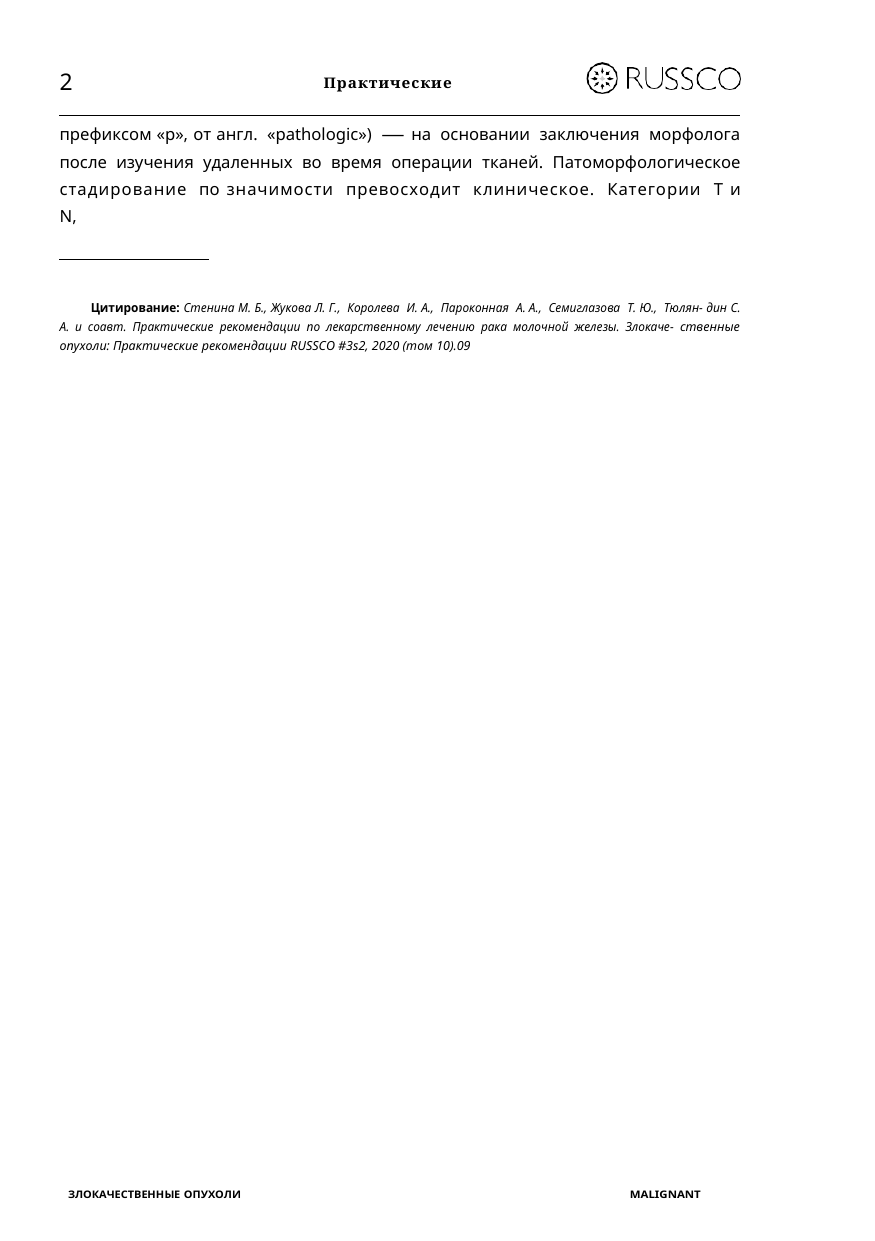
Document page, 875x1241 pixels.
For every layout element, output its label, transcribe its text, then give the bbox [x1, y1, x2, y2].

picture [665, 67, 678, 90]
picture [627, 67, 663, 89]
picture [586, 62, 618, 94]
picture [681, 67, 741, 90]
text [59, 123, 741, 228]
text Цитирование: Стенина М. Б., Жукова Л. Г., Королева И. А., Пароконная А. А., Семиглазова Т. Ю., Тюлян- дин С. А. и соавт. Практические рекомендации по лекарственному лечению рака молочной железы. Злокаче- ственные опухоли: Практические рекомендации RUSSCO #3s2, 2020 (том 10).09 [59, 299, 741, 354]
